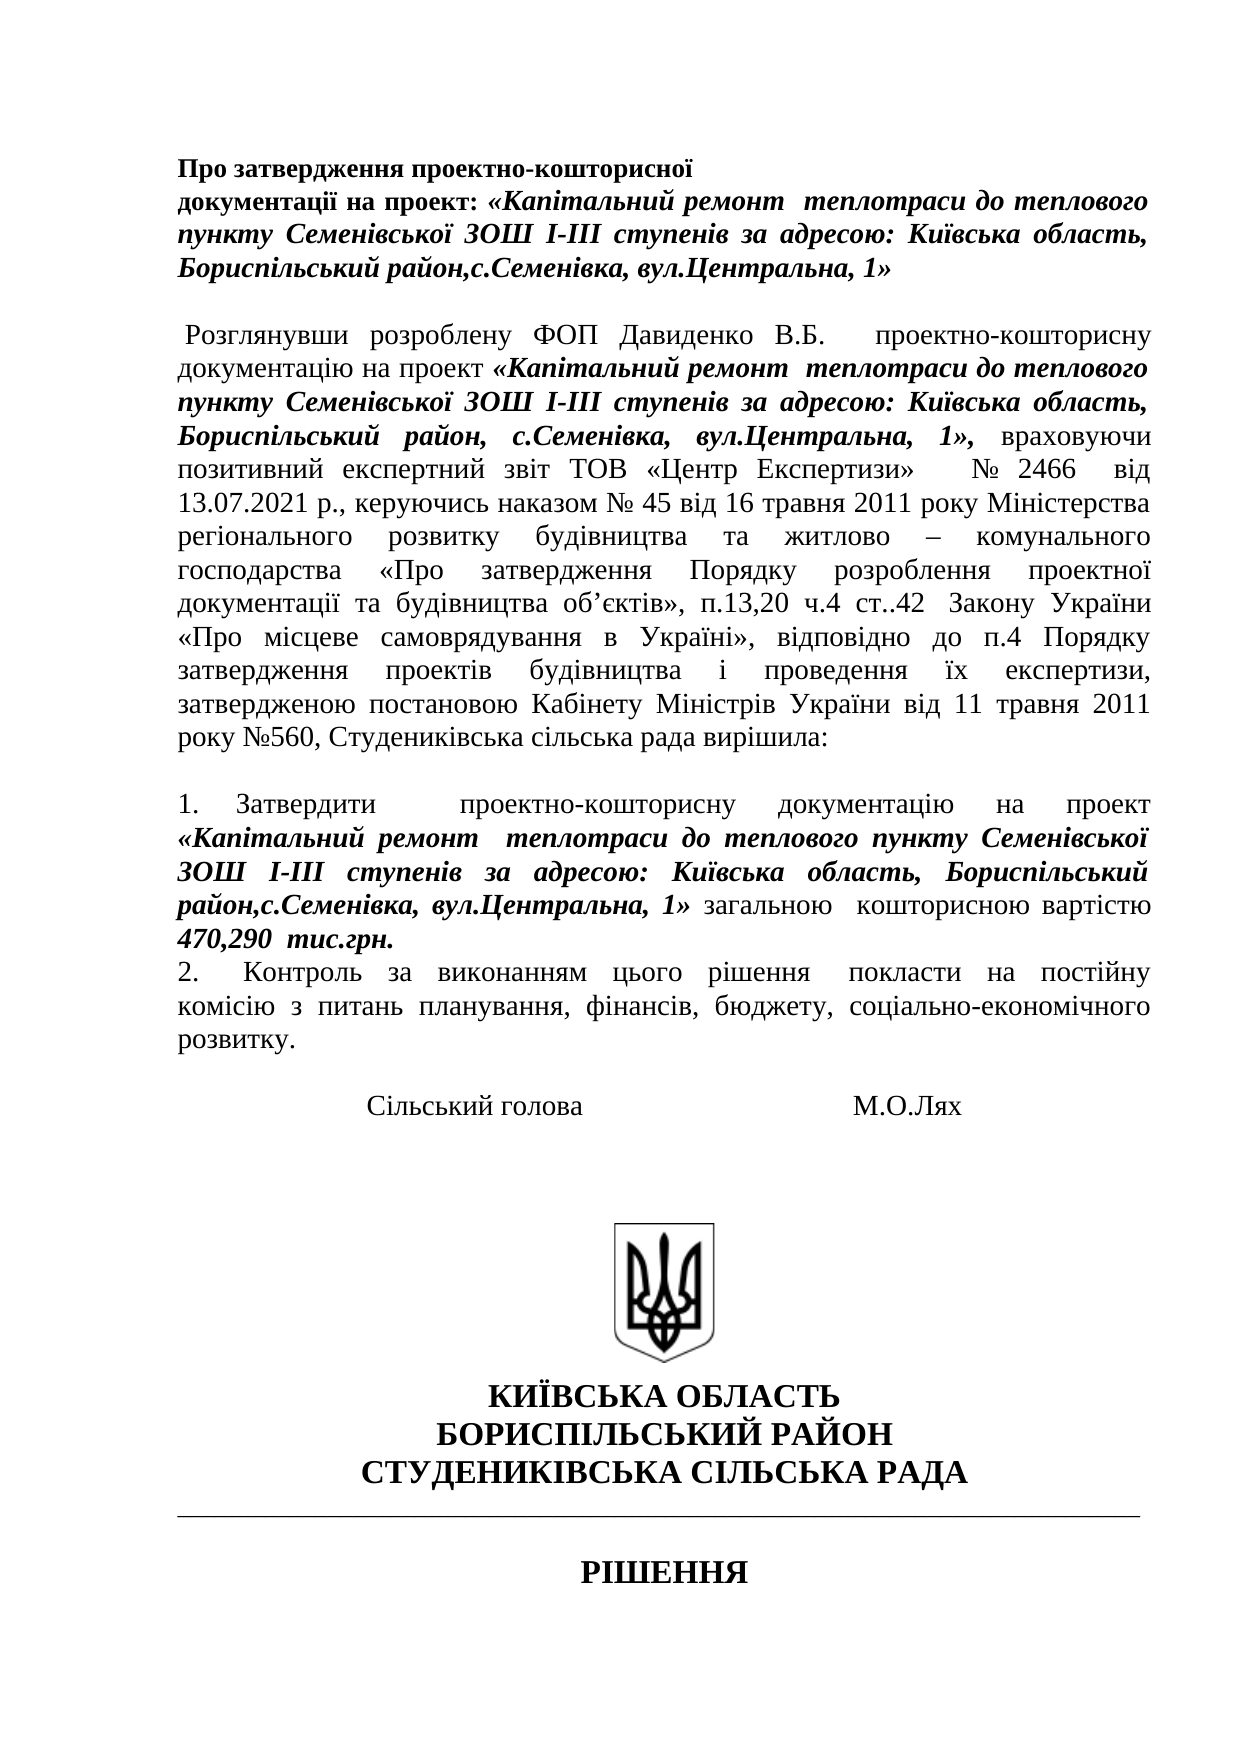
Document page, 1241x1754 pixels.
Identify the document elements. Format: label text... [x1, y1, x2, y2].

text Сільський голова М.О.Лях [177, 1088, 1152, 1122]
text СТУДЕНИКІВСЬКА СІЛЬСЬКА РАДА [177, 1453, 1152, 1491]
text _____________________________________________________________________________ [177, 1491, 1152, 1520]
text Розглянувши розроблену ФОП Давиденко В.Б. проектно-кошторисну документацію на проект «Капітальний ремонт теплотраси до теплового пункту Семенівської ЗОШ І-ІІІ ступенів за адресою: Київська область, Бориспільський район, с.Семенівка, вул.Центральна, 1», враховуючи позитивний експертний звіт ТОВ «Центр Експертизи» № 2466 від 13.07.2021 р., керуючись наказом № 45 від 16 травня 2011 року Міністерства регіонального розвитку будівництва та житлово – комунального господарства «Про затвердження Порядку розроблення проектної документації та будівництва об’єктів», п.13,20 ч.4 ст..42 Закону України «Про місцеве самоврядування в Україні», відповідно до п.4 Порядку затвердження проектів будівництва і проведення їх експертизи, затвердженою постановою Кабінету Міністрів України від 11 травня 2011 року №560, Студениківська сільська рада вирішила: [177, 317, 1152, 753]
text КИЇВСЬКА ОБЛАСТЬ [177, 1376, 1152, 1414]
text Про затвердження проектно-кошторисної [177, 152, 1152, 183]
text документації на проект: «Капітальний ремонт теплотраси до теплового пункту Семенівської ЗОШ І-ІІІ ступенів за адресою: Київська область, Бориспільський район,с.Семенівка, вул.Центральна, 1» [177, 183, 1152, 283]
text БОРИСПІЛЬСЬКИЙ РАЙОН [177, 1414, 1152, 1453]
text 2. Контроль за виконанням цього рішення покласти на постійну комісію з питань планування, фінансів, бюджету, соціально-економічного розвитку. [177, 954, 1152, 1055]
picture [614, 1223, 715, 1363]
text РІШЕННЯ [177, 1552, 1152, 1590]
text 1. Затвердити проектно-кошторисну документацію на проект «Капітальний ремонт теплотраси до теплового пункту Семенівської ЗОШ І-ІІІ ступенів за адресою: Київська область, Бориспільський район,с.Семенівка, вул.Центральна, 1» загальною кошторисною вартістю 470,290 тис.грн. [177, 787, 1152, 954]
